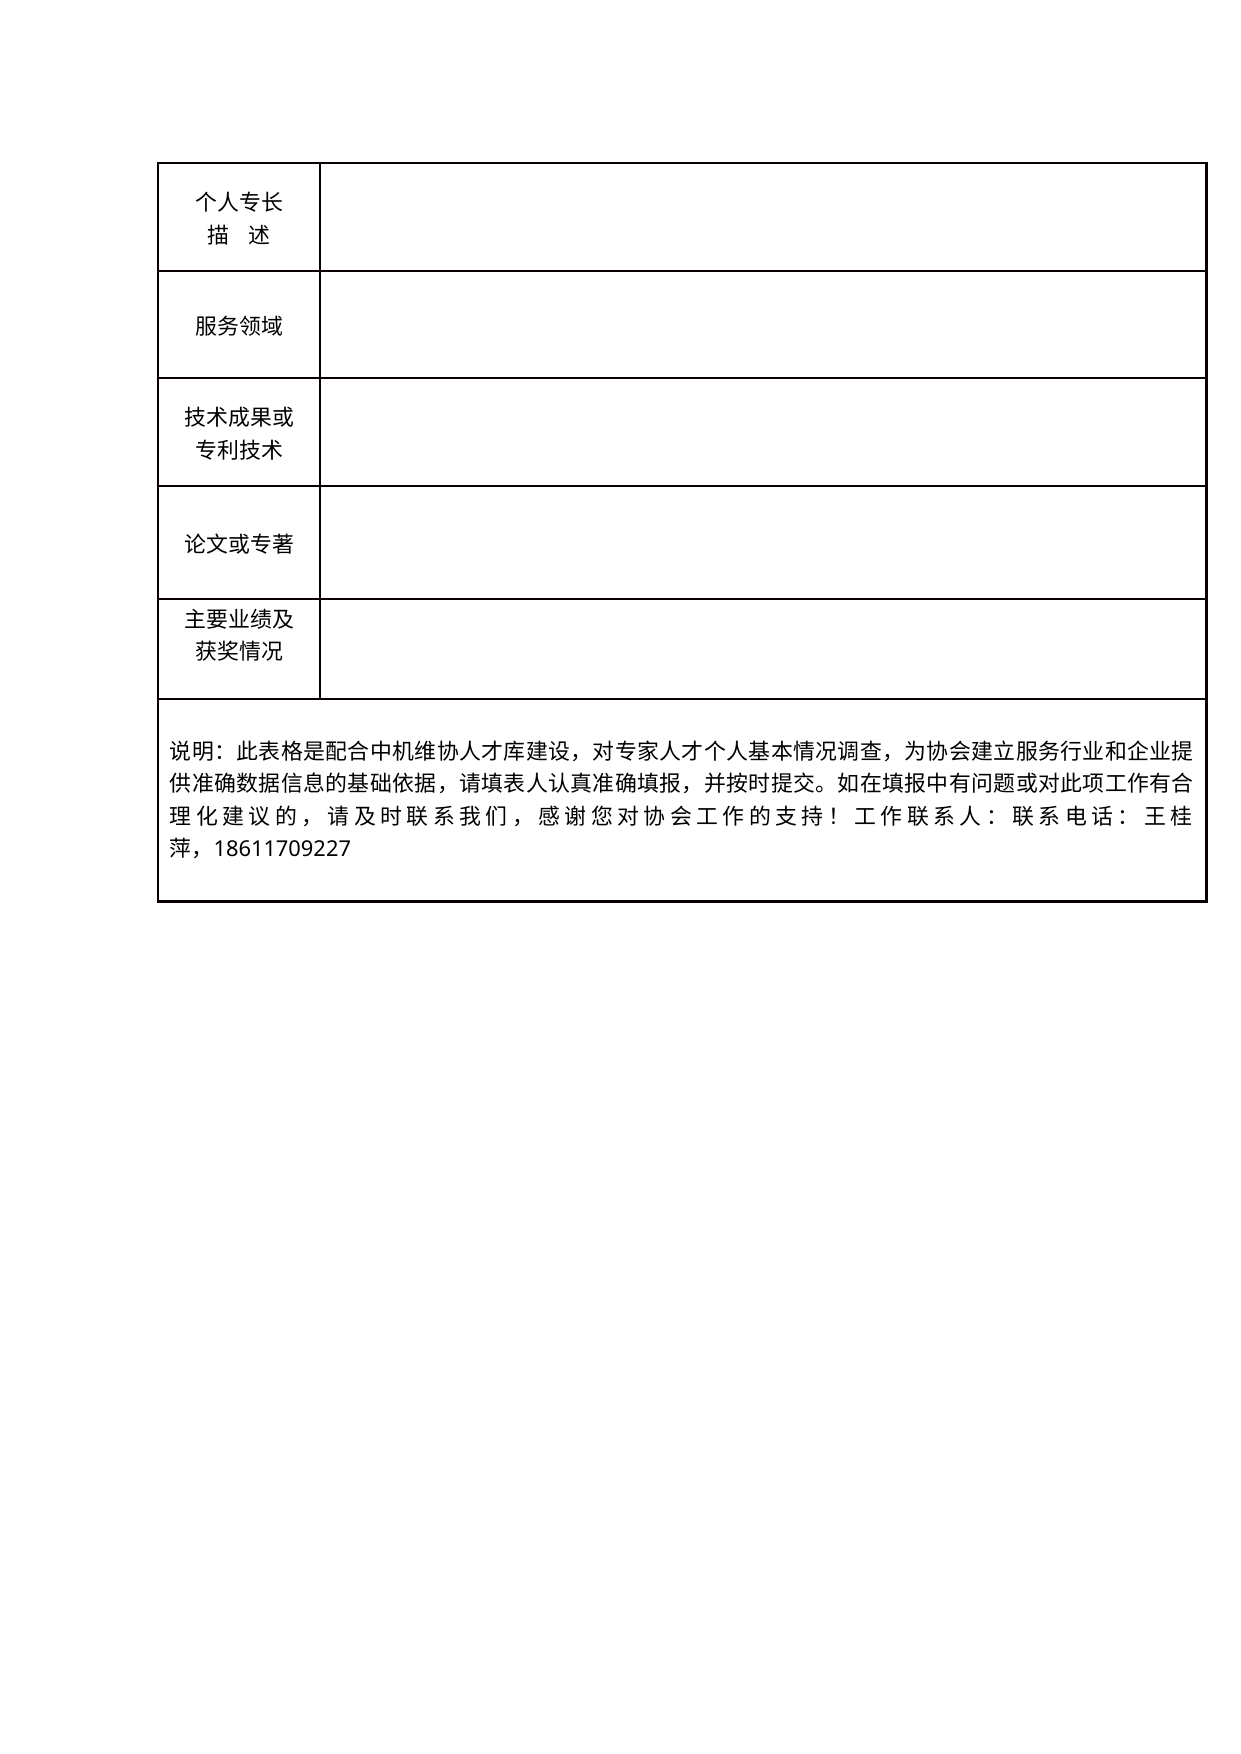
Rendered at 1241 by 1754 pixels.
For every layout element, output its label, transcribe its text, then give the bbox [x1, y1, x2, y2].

table_cell [321, 272, 1205, 377]
table_cell 个人专长 描 述 [159, 164, 319, 269]
table_cell 主要业绩及 获奖情况 [159, 600, 319, 697]
table_cell 服务领域 [159, 272, 319, 377]
table_cell 说明：此表格是配合中机维协人才库建设，对专家人才个人基本情况调查，为协会建立服务行业和企业提供准确数据信息的基础依据，请填表人认真准确填报，并按时提交。如在填报中有问题或对此项工作有合理化建议的，请及时联系我们，感谢您对协会工作的支持！工作联系人：联系电话：王桂萍，18611709227 [159, 700, 1205, 900]
table_cell [321, 164, 1205, 269]
table_cell [321, 379, 1205, 484]
table_cell 论文或专著 [159, 487, 319, 598]
table_cell 技术成果或 专利技术 [159, 379, 319, 484]
table_cell [321, 600, 1205, 697]
table_cell [321, 487, 1205, 598]
